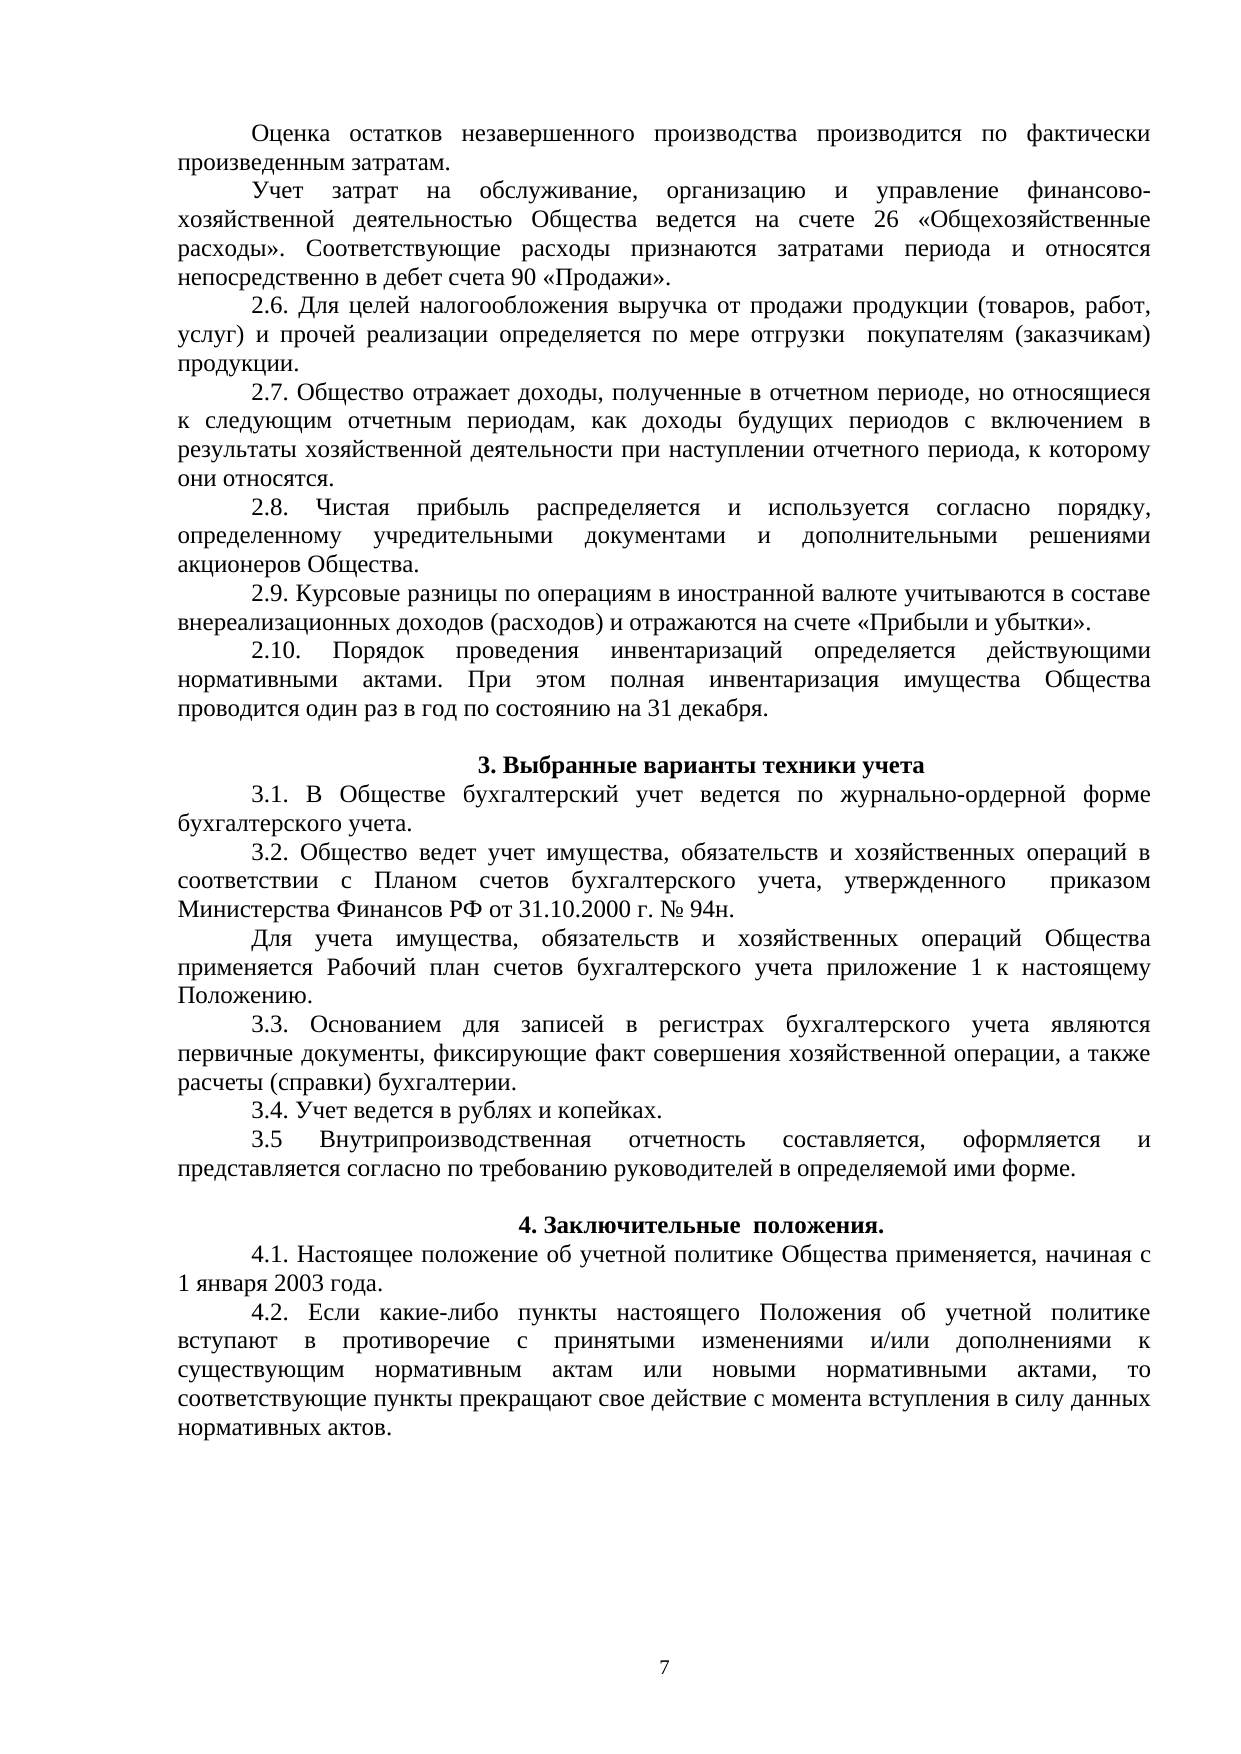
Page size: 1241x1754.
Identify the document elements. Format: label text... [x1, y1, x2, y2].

text 4. Заключительные положения. [177, 1211, 1152, 1239]
text 3. Выбранные варианты техники учета [177, 751, 1152, 779]
text 2.9. Курсовые разницы по операциям в иностранной валюте учитываются в составе внереализационных доходов (расходов) и отражаются на счете «Прибыли и убытки». [177, 578, 1152, 636]
text Учет затрат на обслуживание, организацию и управление финансово-хозяйственной деятельностью Общества ведется на счете 26 «Общехозяйственные расходы». Соответствующие расходы признаются затратами периода и относятся непосредственно в дебет счета 90 «Продажи». [177, 176, 1152, 291]
text Для учета имущества, обязательств и хозяйственных операций Общества применяется Рабочий план счетов бухгалтерского учета приложение 1 к настоящему Положению. [177, 923, 1152, 1009]
text 2.7. Общество отражает доходы, полученные в отчетном периоде, но относящиеся к следующим отчетным периодам, как доходы будущих периодов с включением в результаты хозяйственной деятельности при наступлении отчетного периода, к которому они относятся. [177, 377, 1152, 492]
text 3.1. В Обществе бухгалтерский учет ведется по журнально-ордерной форме бухгалтерского учета. [177, 779, 1152, 837]
text Оценка остатков незавершенного производства производится по фактически произведенным затратам. [177, 118, 1152, 176]
text 2.6. Для целей налогообложения выручка от продажи продукции (товаров, работ, услуг) и прочей реализации определяется по мере отгрузки покупателям (заказчикам) продукции. [177, 291, 1152, 377]
text 2.10. Порядок проведения инвентаризаций определяется действующими нормативными актами. При этом полная инвентаризация имущества Общества проводится один раз в год по состоянию на 31 декабря. [177, 636, 1152, 722]
text 3.2. Общество ведет учет имущества, обязательств и хозяйственных операций в соответствии с Планом счетов бухгалтерского учета, утвержденного приказом Министерства Финансов РФ от 31.10.2000 г. № 94н. [177, 837, 1152, 923]
text 2.8. Чистая прибыль распределяется и используется согласно порядку, определенному учредительными документами и дополнительными решениями акционеров Общества. [177, 492, 1152, 578]
text 4.2. Если какие-либо пункты настоящего Положения об учетной политике вступают в противоречие с принятыми изменениями и/или дополнениями к существующим нормативным актам или новыми нормативными актами, то соответствующие пункты прекращают свое действие с момента вступления в силу данных нормативных актов. [177, 1297, 1152, 1441]
text 3.3. Основанием для записей в регистрах бухгалтерского учета являются первичные документы, фиксирующие факт совершения хозяйственной операции, а также расчеты (справки) бухгалтерии. [177, 1009, 1152, 1096]
text 3.5 Внутрипроизводственная отчетность составляется, оформляется и представляется согласно по требованию руководителей в определяемой ими форме. [177, 1124, 1152, 1182]
text 3.4. Учет ведется в рублях и копейках. [177, 1096, 1152, 1124]
text 4.1. Настоящее положение об учетной политике Общества применяется, начиная с 1 января 2003 года. [177, 1239, 1152, 1297]
